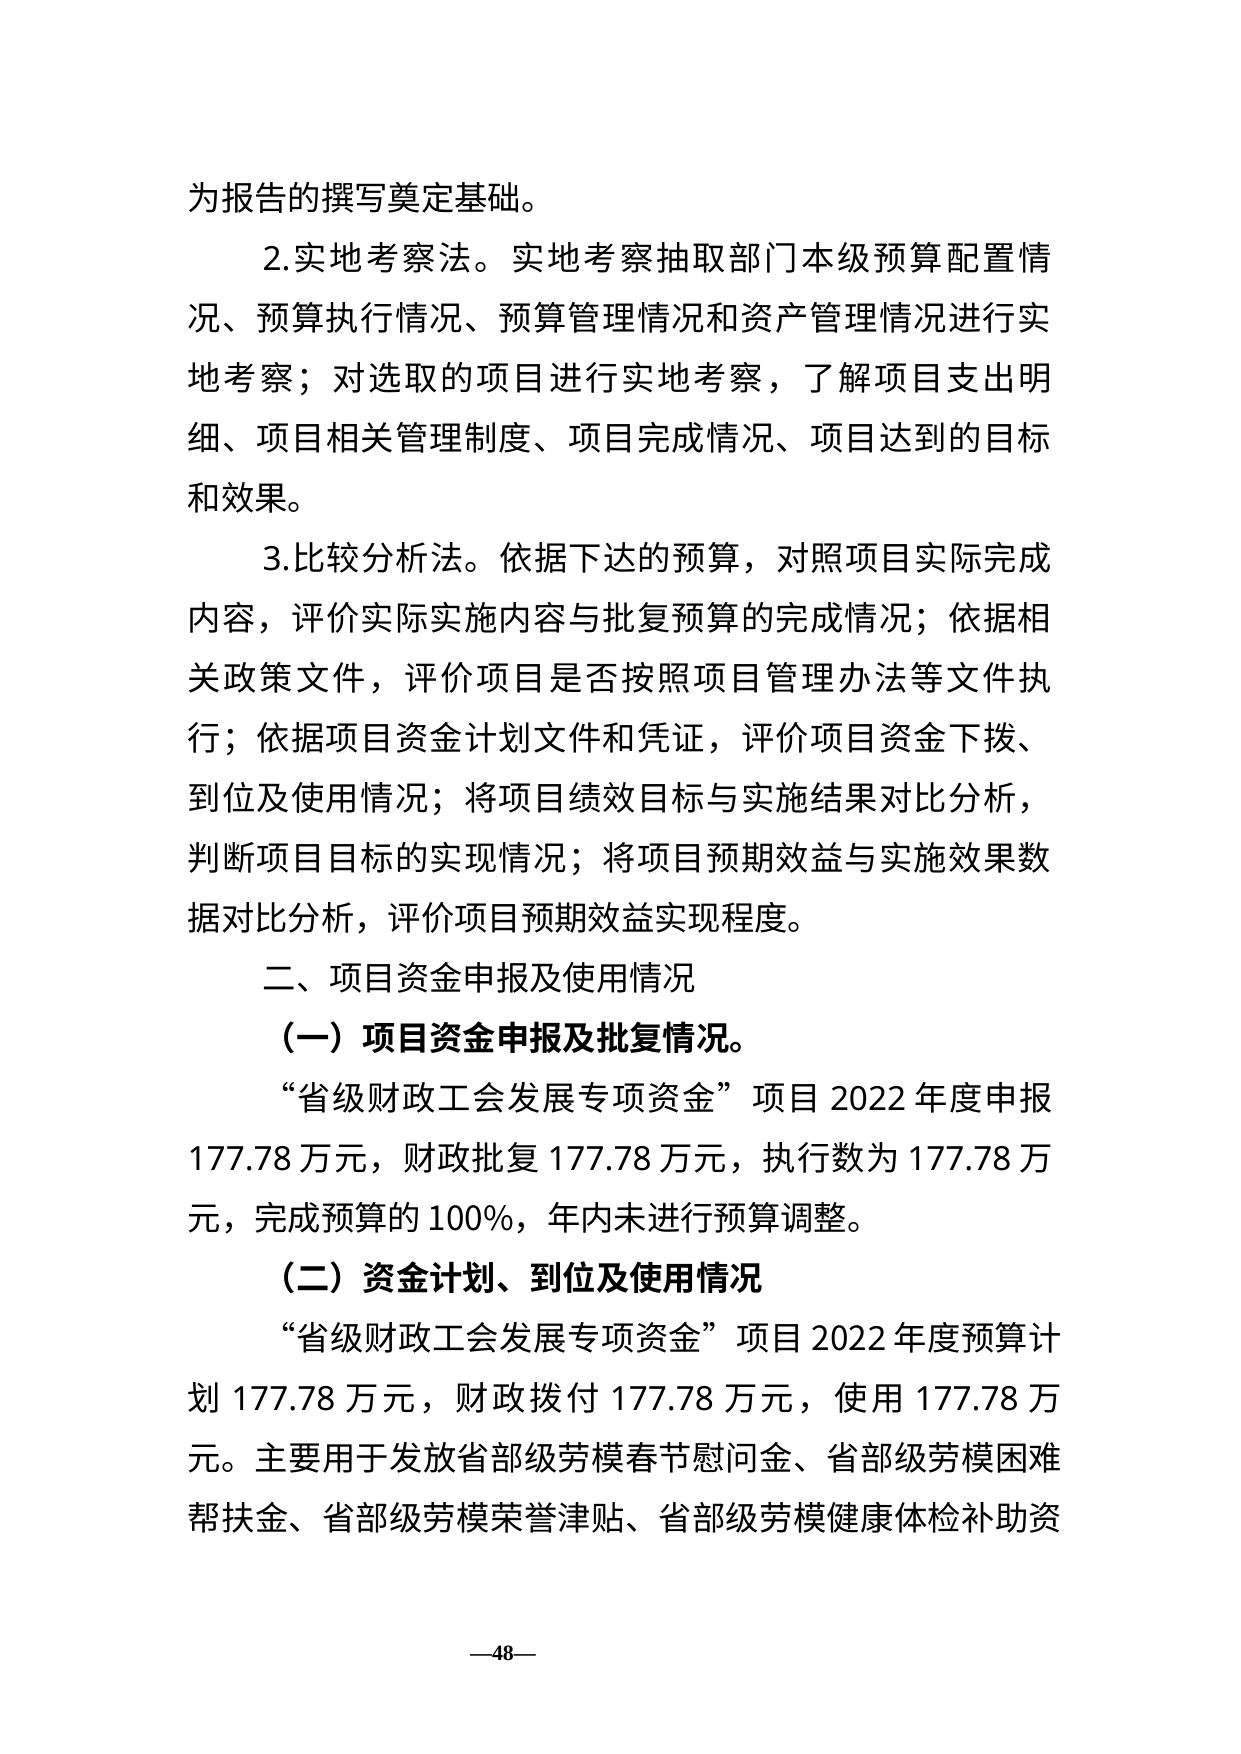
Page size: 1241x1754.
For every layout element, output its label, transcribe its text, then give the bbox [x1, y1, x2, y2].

text （二）资金计划、到位及使用情况 [187, 1242, 1062, 1302]
text 3.比较分析法。依据下达的预算，对照项目实际完成内容，评价实际实施内容与批复预算的完成情况；依据相关政策文件，评价项目是否按照项目管理办法等文件执行；依据项目资金计划文件和凭证，评价项目资金下拨、到位及使用情况；将项目绩效目标与实施结果对比分析，判断项目目标的实现情况；将项目预期效益与实施效果数据对比分析，评价项目预期效益实现程度。 [187, 522, 1053, 942]
text 二、项目资金申报及使用情况 [187, 942, 1062, 1002]
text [187, 1302, 1062, 1542]
text “省级财政工会发展专项资金”项目2022年度申报177.78万元，财政批复177.78万元，执行数为177.78万元，完成预算的100%，年内未进行预算调整。 [187, 1062, 1053, 1242]
text （一）项目资金申报及批复情况。 [187, 1002, 1062, 1062]
text 2.实地考察法。实地考察抽取部门本级预算配置情况、预算执行情况、预算管理情况和资产管理情况进行实地考察；对选取的项目进行实地考察，了解项目支出明细、项目相关管理制度、项目完成情况、项目达到的目标和效果。 [187, 222, 1053, 522]
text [187, 162, 1053, 222]
